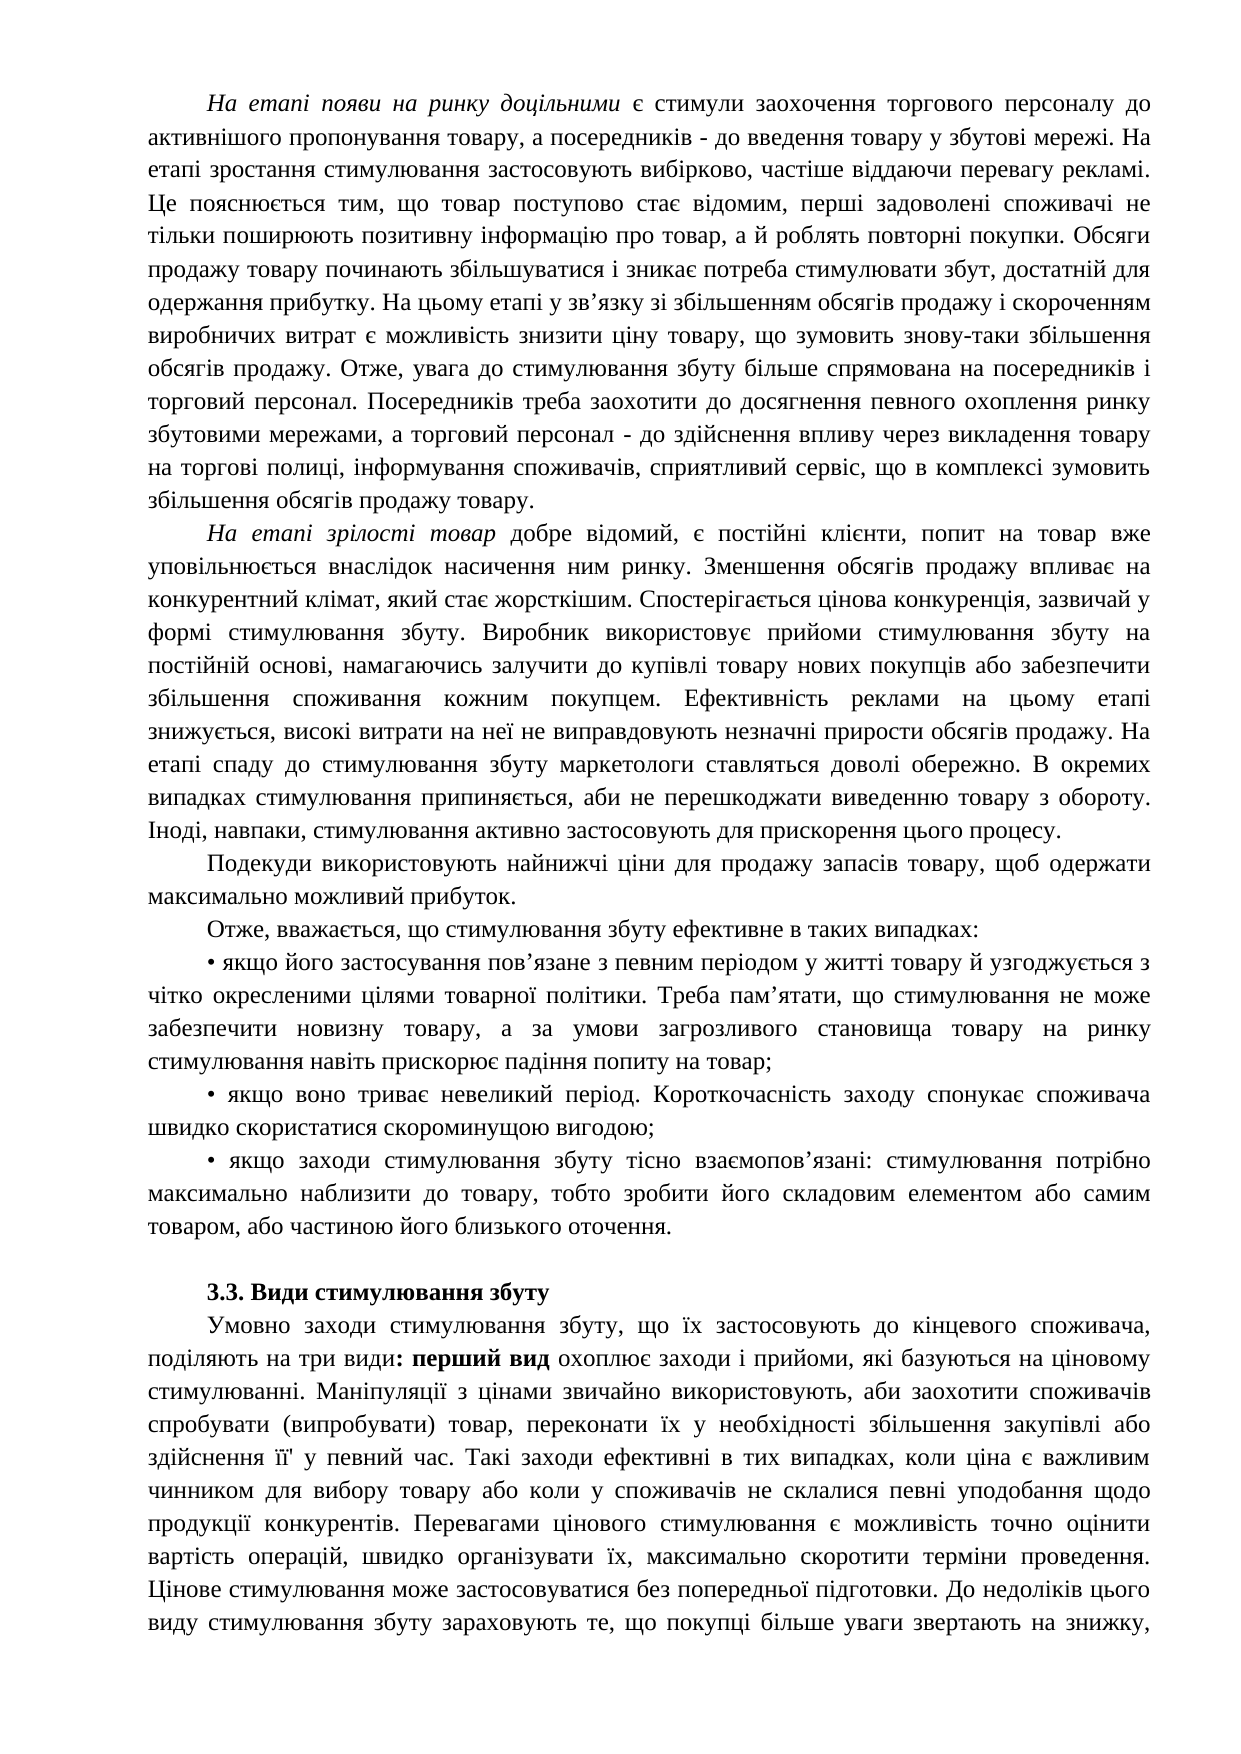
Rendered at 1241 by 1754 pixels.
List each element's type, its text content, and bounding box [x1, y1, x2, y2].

text Подекуди використовують найнижчі ціни для продажу запасів товару, щоб одержати максимально можливий прибуток. [148, 848, 1152, 910]
text 3.3. Види стимулювання збуту [148, 1277, 1152, 1306]
text Отже, вважається, що стимулювання збуту ефективне в таких випадках: [148, 914, 1152, 943]
text На етапі появи на ринку доцільними є стимули заохочення торгового персоналу до активнішого пропонування товару, а посередників - до введення товару у збутові мережі. На етапі зростання стимулювання застосовують вибірково, частіше віддаючи перевагу рекламі. Це пояснюється тим, що товар поступово стає відомим, перші задоволені споживачі не тільки поширюють позитивну інформацію про товар, а й роблять повторні покупки. Обсяги продажу товару починають збільшуватися і зникає потреба стимулювати збут, достатній для одержання прибутку. На цьому етапі у зв’язку зі збільшенням обсягів продажу і скороченням виробничих витрат є можливість знизити ціну товару, що зумовить знову-таки збільшення обсягів продажу. Отже, увага до стимулювання збуту більше спрямована на посередників і торговий персонал. Посередників треба заохотити до досягнення певного охоплення ринку збутовими мережами, а торговий персонал - до здійснення впливу через викладення товару на торгові полиці, інформування споживачів, сприятливий сервіс, що в комплексі зумовить збільшення обсягів продажу товару. [148, 88, 1152, 513]
text На етапі зрілості товар добре відомий, є постійні клієнти, попит на товар вже уповільнюється внаслідок насичення ним ринку. Зменшення обсягів продажу впливає на конкурентний клімат, який стає жорсткішим. Спостерігається цінова конкуренція, зазвичай у формі стимулювання збуту. Виробник використовує прийоми стимулювання збуту на постійній основі, намагаючись залучити до купівлі товару нових покупців або забезпечити збільшення споживання кожним покупцем. Ефективність реклами на цьому етапі знижується, високі витрати на неї не виправдовують незначні прирости обсягів продажу. На етапі спаду до стимулювання збуту маркетологи ставляться доволі обережно. В окремих випадках стимулювання припиняється, аби не перешкоджати виведенню товару з обороту. Іноді, навпаки, стимулювання активно застосовують для прискорення цього процесу. [148, 518, 1152, 844]
text • якщо воно триває невеликий період. Короткочасність заходу спонукає споживача швидко скористатися скороминущою вигодою; [148, 1079, 1152, 1141]
text • якщо його застосування пов’язане з певним періодом у житті товару й узгоджується з чітко окресленими цілями товарної політики. Треба пам’ятати, що стимулювання не може забезпечити новизну товару, а за умови загрозливого становища товару на ринку стимулювання навіть прискорює падіння попиту на товар; [148, 947, 1152, 1075]
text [148, 1310, 1152, 1636]
text • якщо заходи стимулювання збуту тісно взаємопов’язані: стимулювання потрібно максимально наблизити до товару, тобто зробити його складовим елементом або самим товаром, або частиною його близького оточення. [148, 1145, 1152, 1240]
